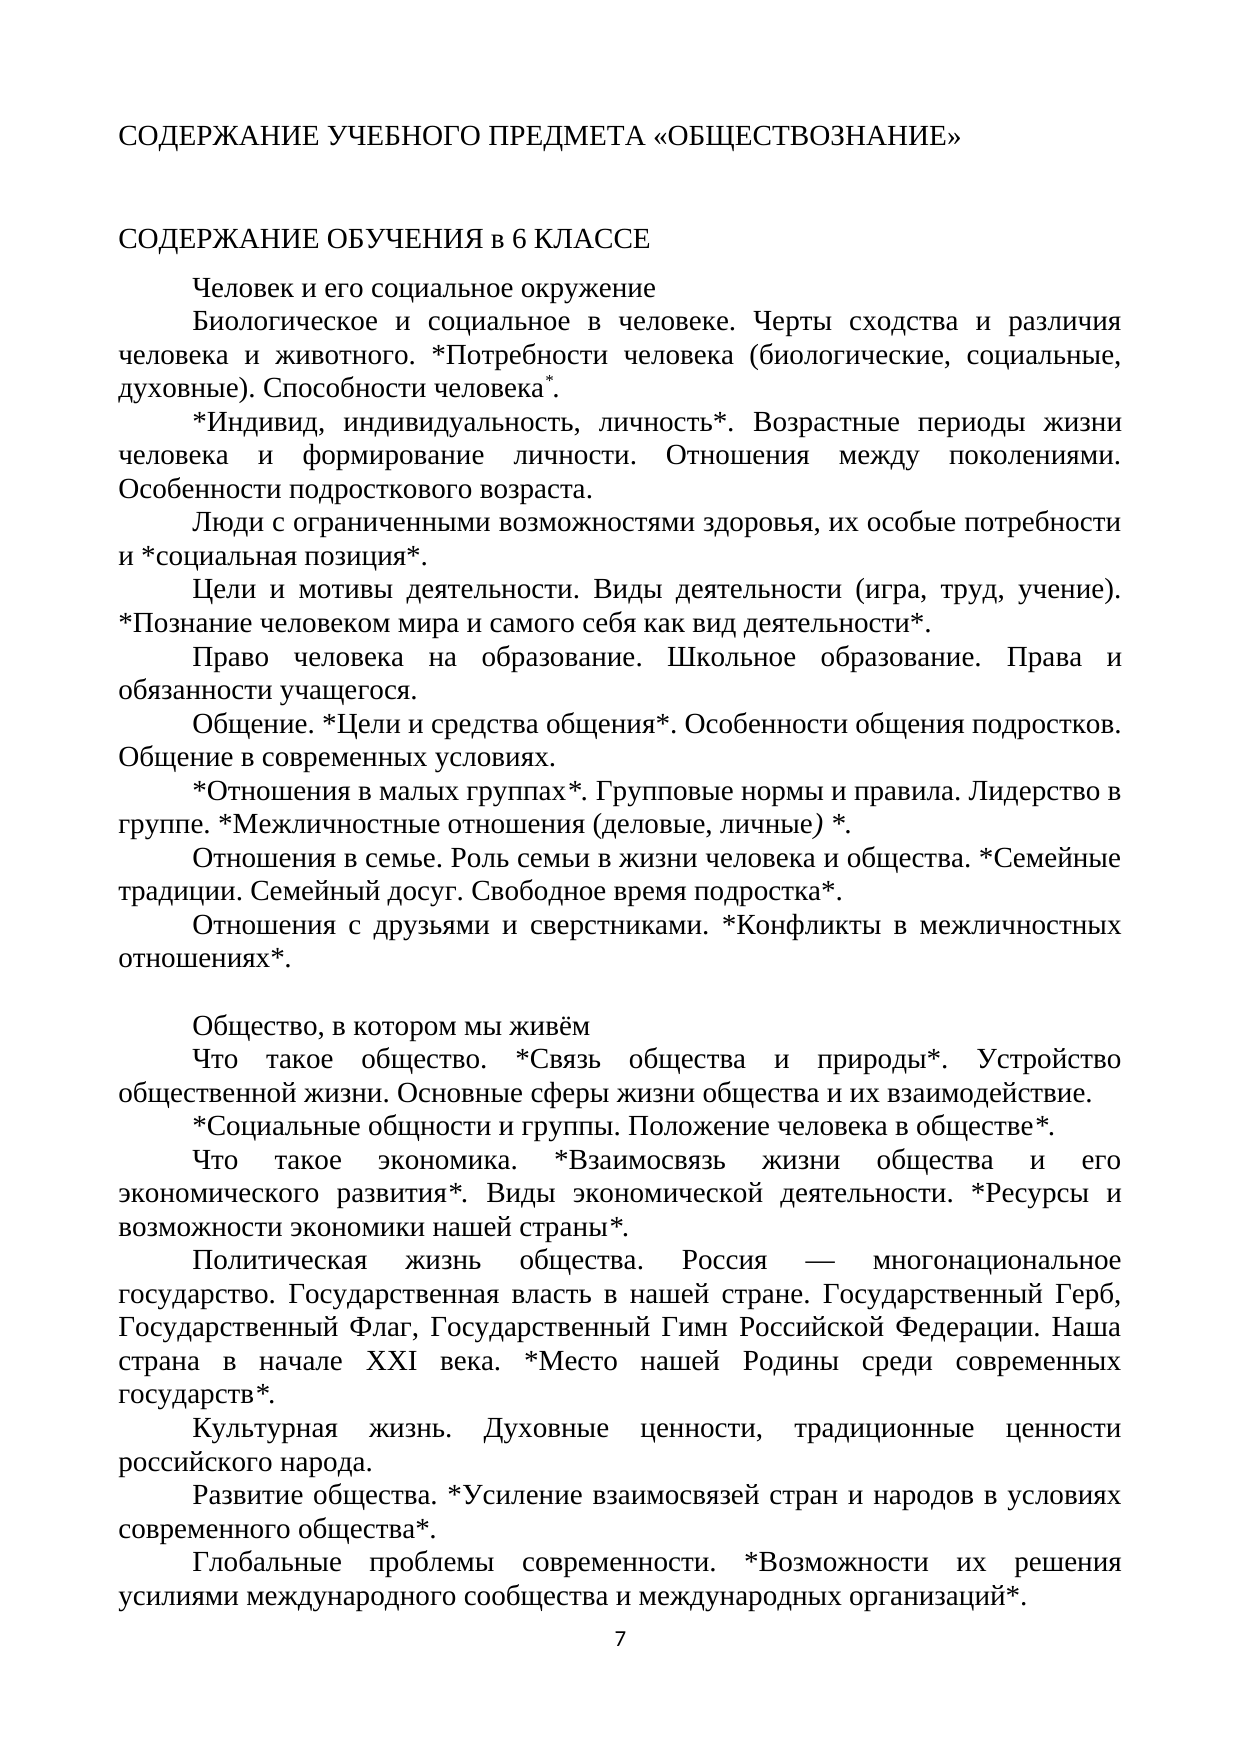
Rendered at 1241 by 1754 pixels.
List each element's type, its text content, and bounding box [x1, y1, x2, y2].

text СОДЕРЖАНИЕ УЧЕБНОГО ПРЕДМЕТА «ОБЩЕСТВОЗНАНИЕ» [118, 118, 1122, 152]
text Люди с ограниченными возможностями здоровья, их особые потребности и *социальная позиция*. [118, 504, 1122, 572]
text *Индивид, индивидуальность, личность*. Возрастные периоды жизни человека и формирование личности. Отношения между поколениями. Особенности подросткового возраста. [118, 404, 1122, 504]
text Общение. *Цели и средства общения*. Особенности общения подростков. Общение в современных условиях. [118, 706, 1122, 773]
text Общество, в котором мы живём [118, 1008, 1122, 1041]
text Что такое общество. *Связь общества и природы*. Устройство общественной жизни. Основные сферы жизни общества и их взаимодействие. [118, 1041, 1122, 1108]
text Культурная жизнь. Духовные ценности, традиционные ценности российского народа. [118, 1410, 1122, 1477]
text Цели и мотивы деятельности. Виды деятельности (игра, труд, учение). *Познание человеком мира и самого себя как вид деятельности*. [118, 572, 1122, 639]
text Отношения с друзьями и сверстниками. *Конфликты в межличностных отношениях*. [118, 907, 1122, 974]
text Развитие общества. *Усиление взаимосвязей стран и народов в условиях современного общества*. [118, 1477, 1122, 1544]
subtitle СОДЕРЖАНИЕ ОБУЧЕНИЯ в 6 КЛАССЕ [118, 221, 1122, 255]
text Отношения в семье. Роль семьи в жизни человека и общества. *Семейные традиции. Семейный досуг. Свободное время подростка*. [118, 840, 1122, 907]
text *Социальные общности и группы. Положение человека в обществе*. [118, 1108, 1122, 1142]
text Политическая жизнь общества. Россия — многонациональное государство. Государственная власть в нашей стране. Государственный Герб, Государственный Флаг, Государственный Гимн Российской Федерации. Наша страна в начале XXI века. *Место нашей Родины среди современных государств*. [118, 1242, 1122, 1410]
text Биологическое и социальное в человеке. Черты сходства и различия человека и животного. *Потребности человека (биологические, социальные, духовные). Способности человека*. [118, 303, 1122, 404]
text Глобальные проблемы современности. *Возможности их решения усилиями международного сообщества и международных организаций*. [118, 1544, 1122, 1611]
text Право человека на образование. Школьное образование. Права и обязанности учащегося. [118, 639, 1122, 706]
text Что такое экономика. *Взаимосвязь жизни общества и его экономического развития*. Виды экономической деятельности. *Ресурсы и возможности экономики нашей страны*. [118, 1142, 1122, 1242]
text Человек и его социальное окружение [118, 270, 1122, 303]
text *Отношения в малых группах*. Групповые нормы и правила. Лидерство в группе. *Межличностные отношения (деловые, личные) *. [118, 773, 1122, 840]
